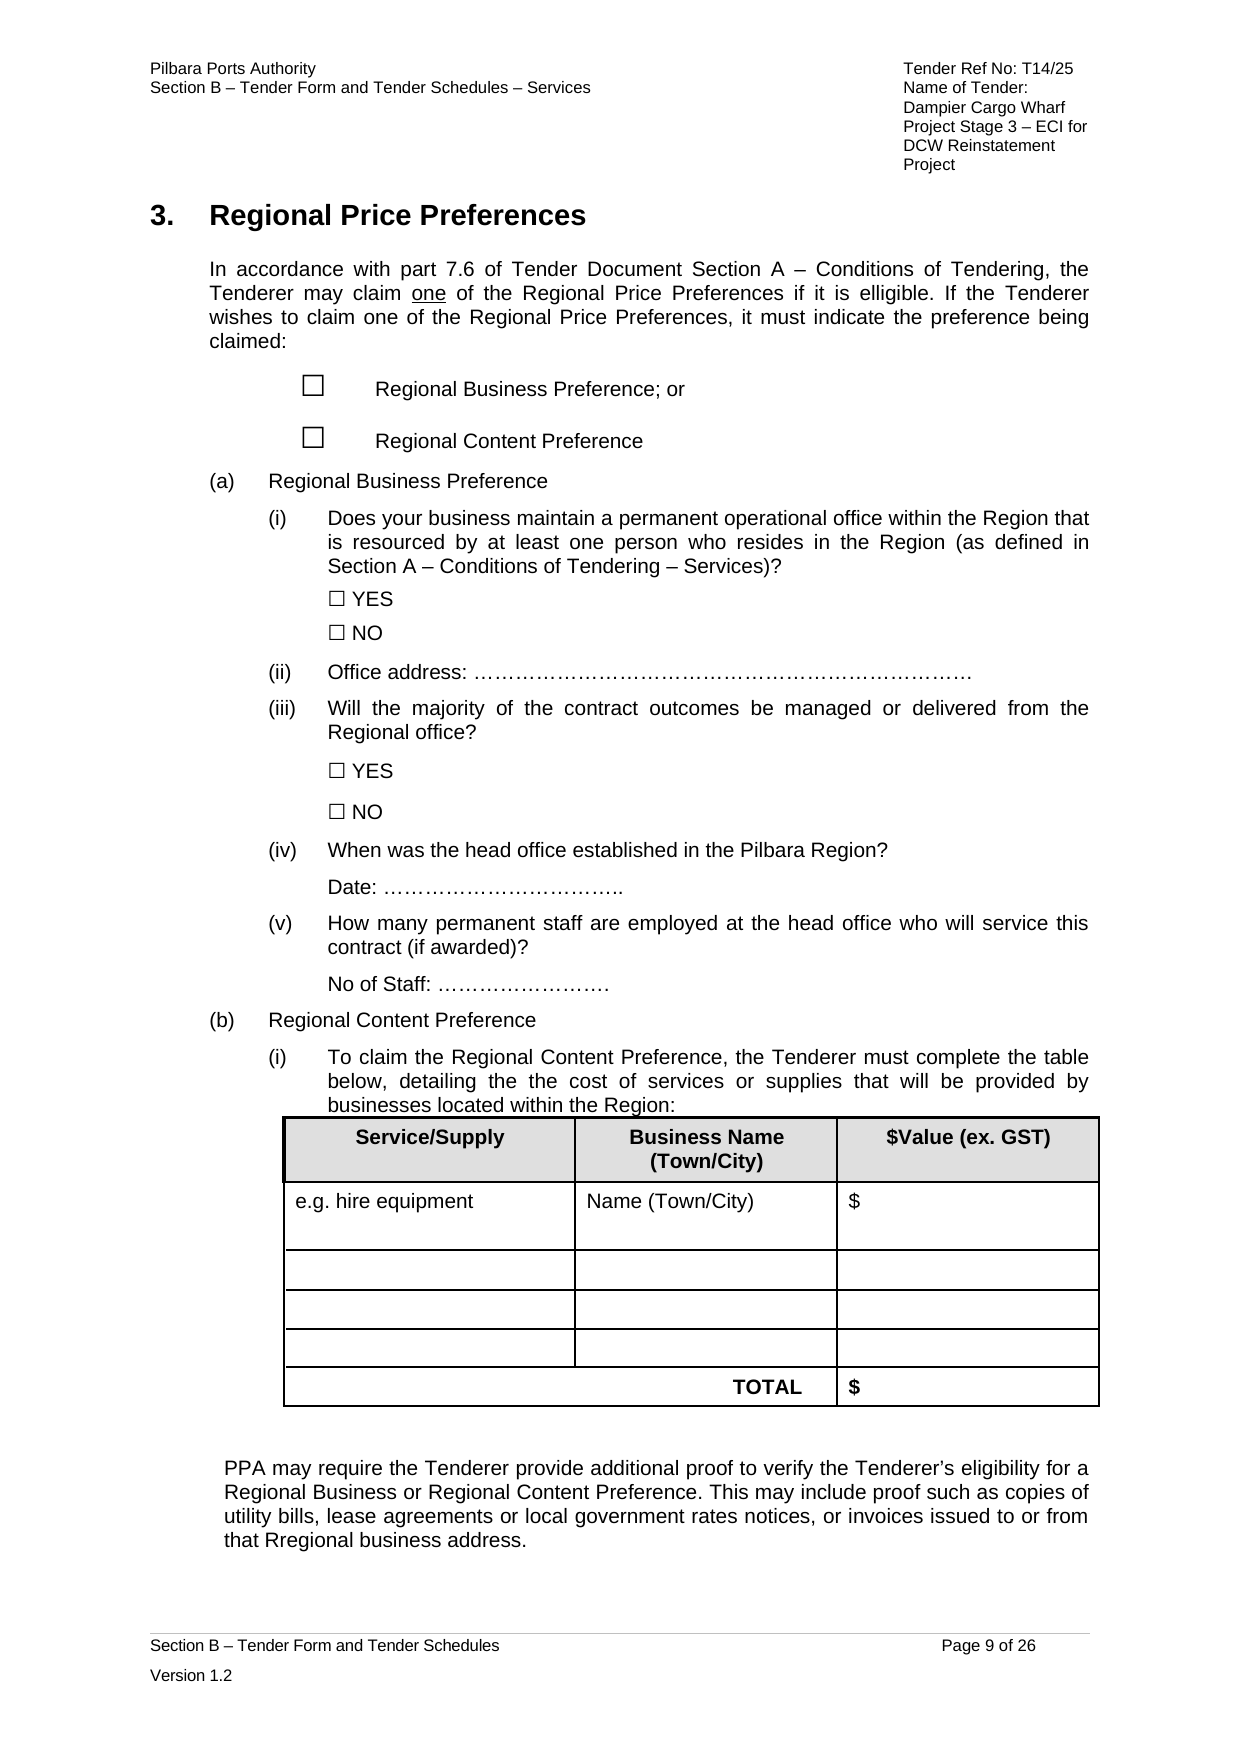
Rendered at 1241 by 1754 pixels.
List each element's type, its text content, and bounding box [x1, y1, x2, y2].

text YES [327, 584, 1090, 612]
list To claim the Regional Content Preference, the Tenderer must complete the table below, detailing the the cost of services or supplies that will be provided by businesses located within the Region: [268, 1044, 1090, 1116]
table_header $Value (ex. GST) [838, 1119, 1098, 1181]
list Does your business maintain a permanent operational office within the Region that is resourced by at least one person who resides in the Region (as defined in Section A – Conditions of Tendering – Services)? [268, 506, 1090, 578]
text No of Staff: ……………………. [327, 972, 1090, 996]
list Will the majority of the contract outcomes be managed or delivered from the Regional office? [268, 696, 1090, 744]
table_header Service/Supply [286, 1119, 574, 1181]
table_cell [576, 1251, 836, 1289]
list Regional Business Preference [209, 469, 1090, 493]
list Regional Content Preference [209, 1008, 1090, 1032]
text PPA may require the Tenderer provide additional proof to verify the Tenderer’s eligibility for a Regional Business or Regional Content Preference. This may include proof such as copies of utility bills, lease agreements or local government rates notices, or invoices issued to or from that Rregional business address. [224, 1456, 1090, 1552]
table_cell $ [838, 1368, 1098, 1405]
table_cell [576, 1291, 836, 1328]
text Date: …………………………….. [327, 875, 1090, 899]
table_cell [576, 1330, 836, 1366]
text YES [327, 756, 1090, 785]
list Office address: ……………………………………………………………… [268, 659, 1090, 683]
table_cell [838, 1251, 1098, 1289]
text Regional Content Preference [239, 417, 1090, 457]
table_cell [285, 1328, 574, 1366]
table_header Business Name (Town/City) [576, 1119, 836, 1181]
text In accordance with part 7.6 of Tender Document Section A – Conditions of Tendering, the Tenderer may claim one of the Regional Price Preferences if it is elligible. If the Tenderer wishes to claim one of the Regional Price Preferences, it must indicate the preference being claimed: [209, 257, 1090, 352]
list When was the head office established in the Pilbara Region? [268, 838, 1090, 862]
text Regional Business Preference; or [239, 365, 1090, 404]
table_cell [285, 1289, 574, 1328]
text NO [327, 618, 1090, 647]
table_cell TOTAL [285, 1366, 836, 1405]
table_cell [285, 1249, 574, 1289]
table_cell [838, 1291, 1098, 1328]
list How many permanent staff are employed at the head office who will service this contract (if awarded)? [268, 911, 1090, 959]
table_cell e.g. hire equipment [285, 1183, 574, 1249]
table_cell Name (Town/City) [576, 1183, 836, 1249]
text NO [327, 797, 1090, 826]
table_cell $ [838, 1183, 1098, 1249]
table_cell [838, 1330, 1098, 1366]
list Regional Price Preferences [150, 198, 1090, 232]
